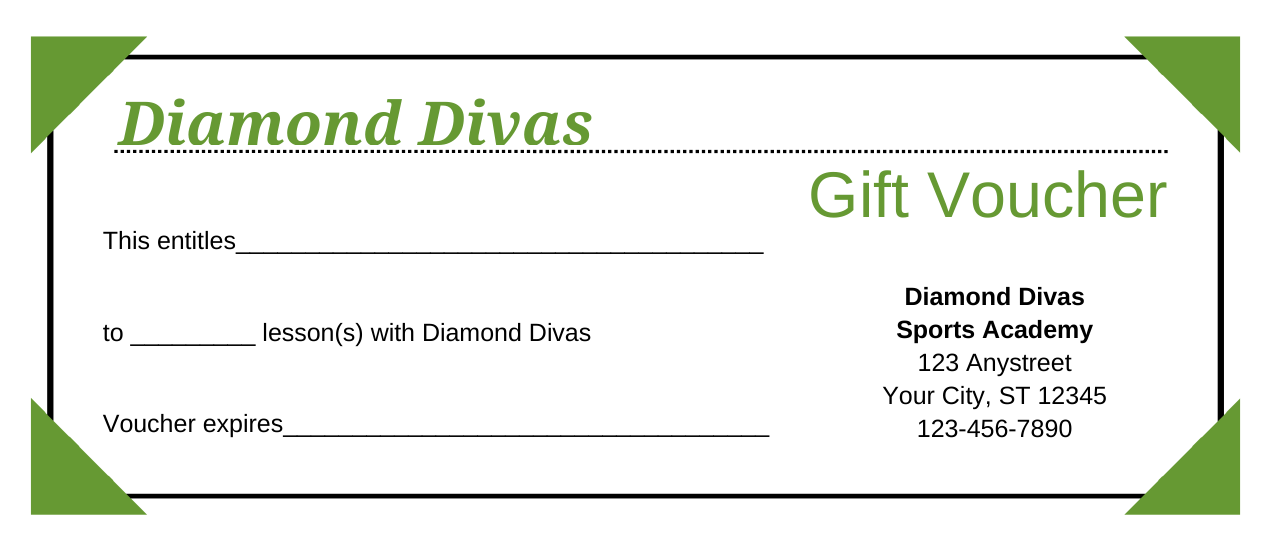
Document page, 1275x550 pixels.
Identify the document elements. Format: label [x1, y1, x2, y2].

picture [30, 36, 1241, 515]
